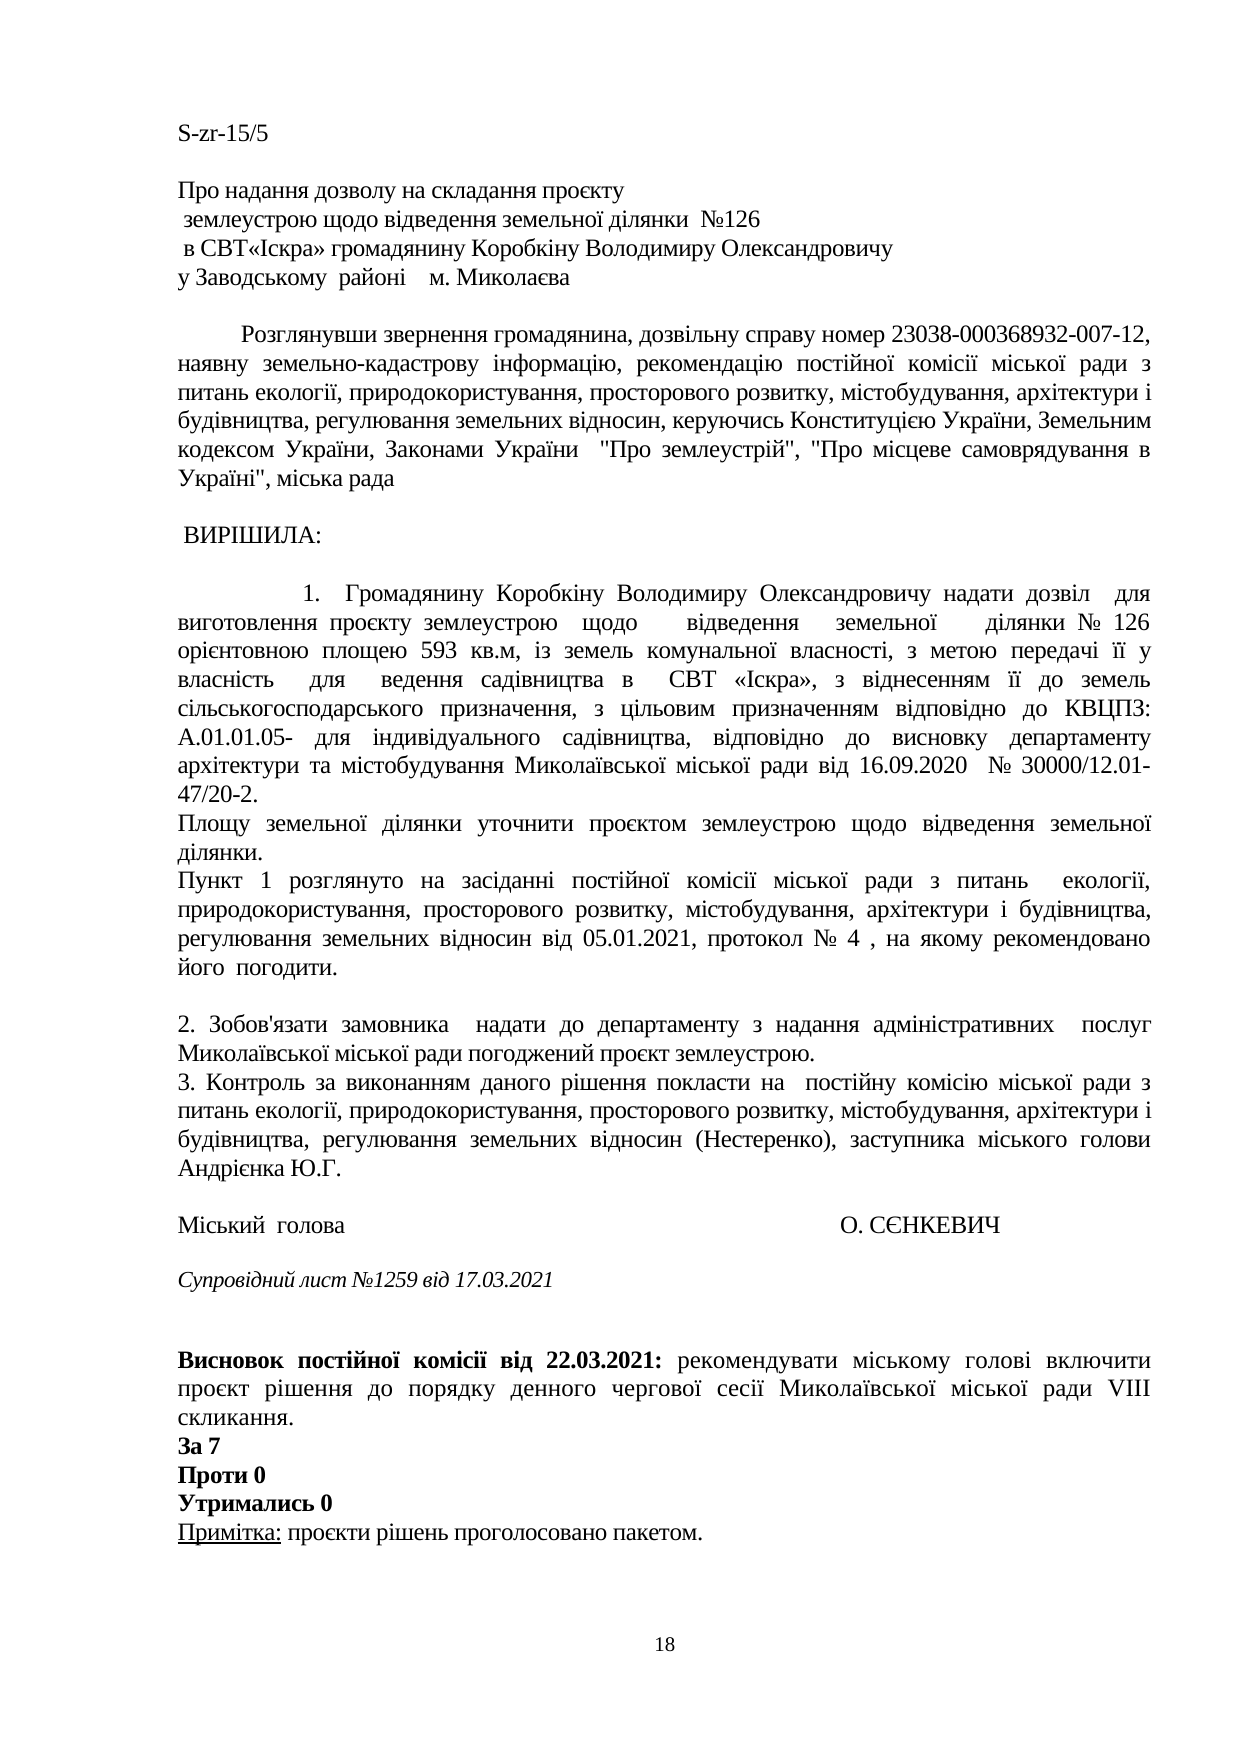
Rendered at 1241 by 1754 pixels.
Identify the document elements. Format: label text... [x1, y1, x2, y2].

text Міський голова О. СЄНКЕВИЧ [177, 1211, 1152, 1239]
text в СВТ«Іскра» громадянину Коробкіну Володимиру Олександровичу [177, 233, 1152, 262]
text Висновок постійної комісії від 22.03.2021: рекомендувати міському голові включити проєкт рішення до порядку денного чергової сесії Миколаївської міської ради VIII скликання. [177, 1345, 1152, 1431]
text землеустрою щодо відведення земельної ділянки №126 [177, 204, 1152, 233]
text 3. Контроль за виконанням даного рішення покласти на постійну комісію міської ради з питань екології, природокористування, просторового розвитку, містобудування, архітектури і будівництва, регулювання земельних відносин (Нестеренко), заступника міського голови Андрієнка Ю.Г. [177, 1067, 1152, 1182]
text S-zr-15/5 [177, 118, 1152, 147]
text у Заводському районі м. Миколаєва [177, 262, 1152, 291]
text Примітка: проєкти рішень проголосовано пакетом. [177, 1517, 1152, 1546]
text Утримались 0 [177, 1488, 1152, 1517]
text Про надання дозволу на складання проєкту [177, 176, 1152, 204]
text Супровідний лист №1259 від 17.03.2021 [177, 1266, 1152, 1292]
text Проти 0 [177, 1460, 1152, 1488]
text Площу земельної ділянки уточнити проєктом землеустрою щодо відведення земельної ділянки. [177, 808, 1152, 866]
text За 7 [177, 1431, 1152, 1460]
text 2. Зобов'язати замовника надати до департаменту з надання адміністративних послуг Миколаївської міської ради погоджений проєкт землеустрою. [177, 1009, 1152, 1067]
text Розглянувши звернення громадянина, дозвільну справу номер 23038-000368932-007-12, наявну земельно-кадастрову інформацію, рекомендацію постійної комісії міської ради з питань екології, природокористування, просторового розвитку, містобудування, архітектури і будівництва, регулювання земельних відносин, керуючись Конституцією України, Земельним кодексом України, Законами України "Про землеустрій", "Про місцеве самоврядування в Україні", міська рада [177, 319, 1152, 492]
text ВИРІШИЛА: [177, 521, 1152, 549]
text Пункт 1 розглянуто на засіданні постійної комісії міської ради з питань екології, природокористування, просторового розвитку, містобудування, архітектури і будівництва, регулювання земельних відносин від 05.01.2021, протокол № 4 , на якому рекомендовано його погодити. [177, 866, 1152, 981]
text 1. Громадянину Коробкіну Володимиру Олександровичу надати дозвіл для виготовлення проєкту землеустрою щодо відведення земельної ділянки № 126 орієнтовною площею 593 кв.м, із земель комунальної власності, з метою передачі її у власність для ведення садівництва в СВТ «Іскра», з віднесенням її до земель сільськогосподарського призначення, з цільовим призначенням відповідно до КВЦПЗ: А.01.01.05- для індивідуального садівництва, відповідно до висновку департаменту архітектури та містобудування Миколаївської міської ради від 16.09.2020 № 30000/12.01-47/20-2. [177, 578, 1152, 808]
